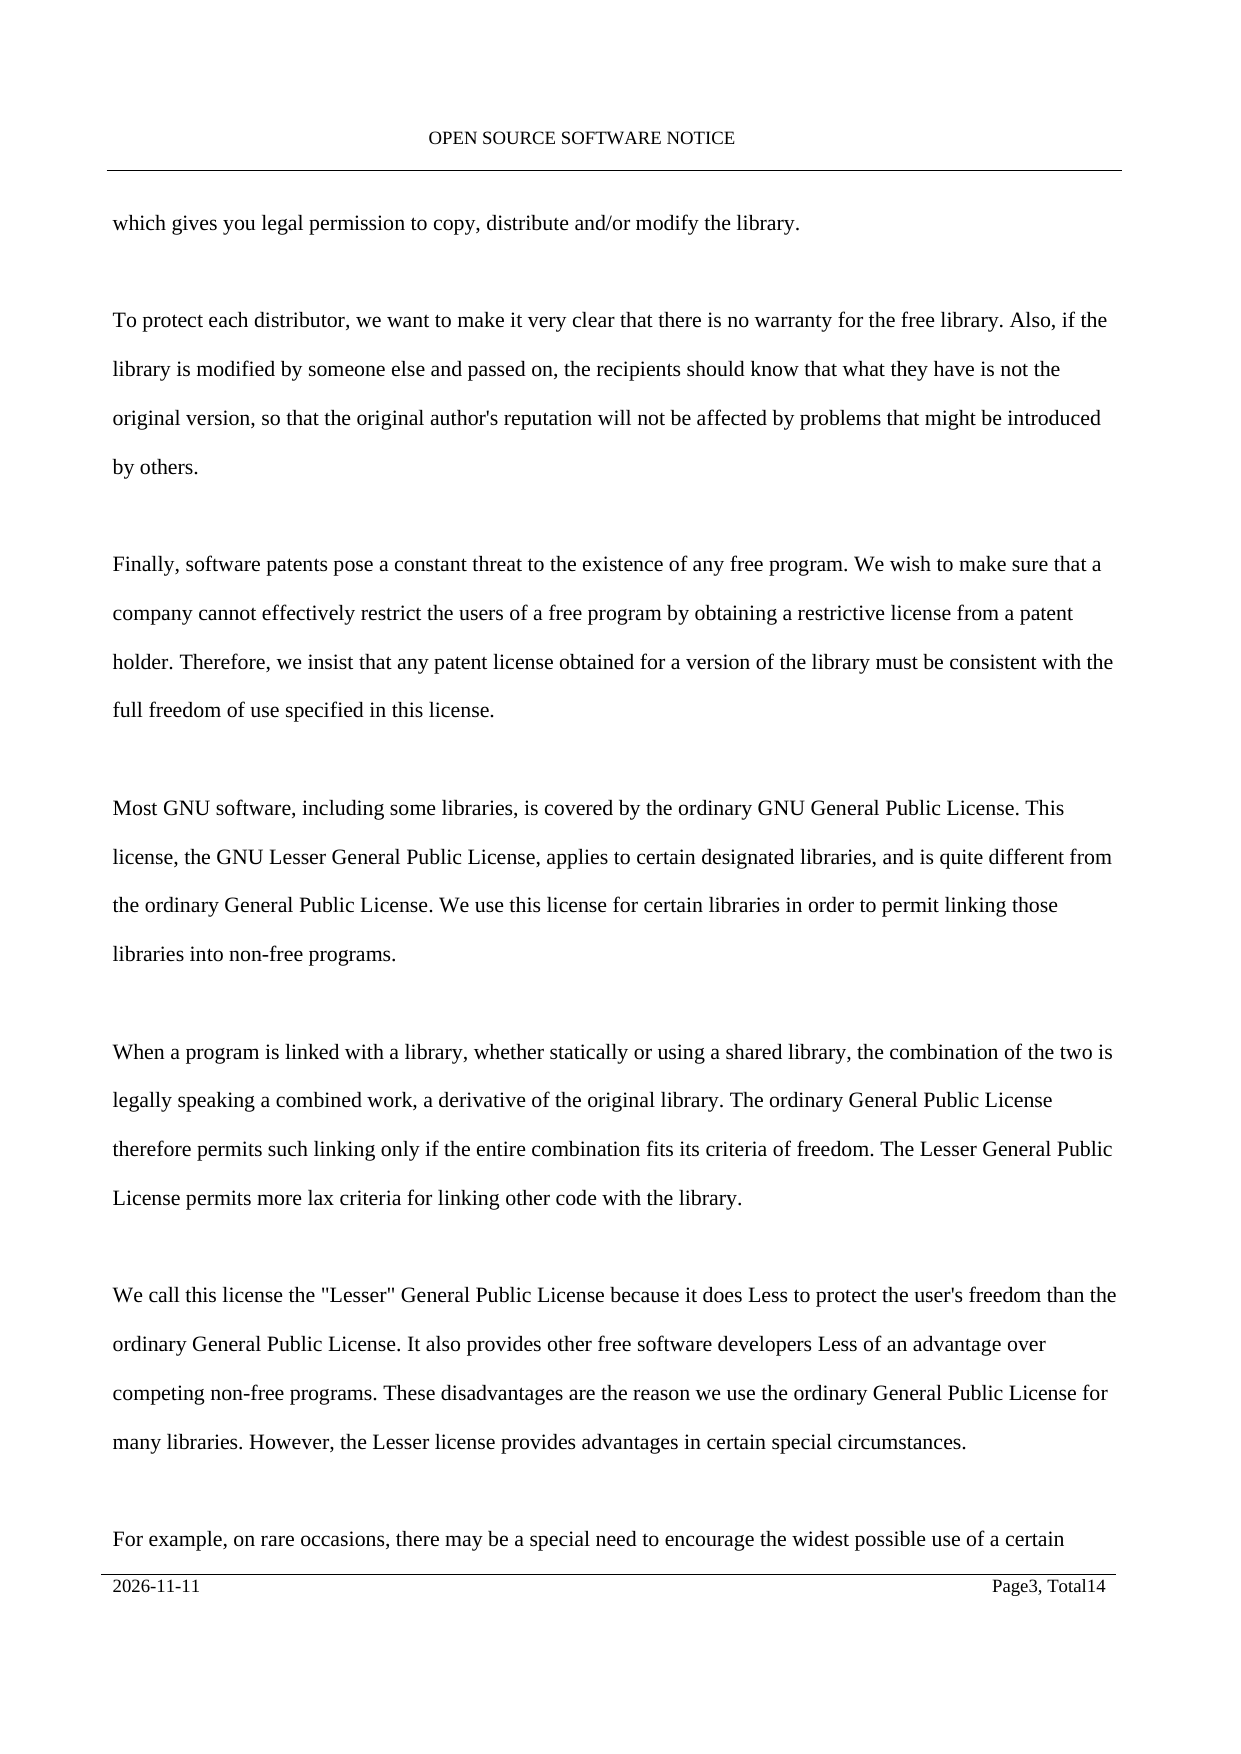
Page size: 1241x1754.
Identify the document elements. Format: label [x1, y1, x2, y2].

text [112, 206, 1128, 1555]
